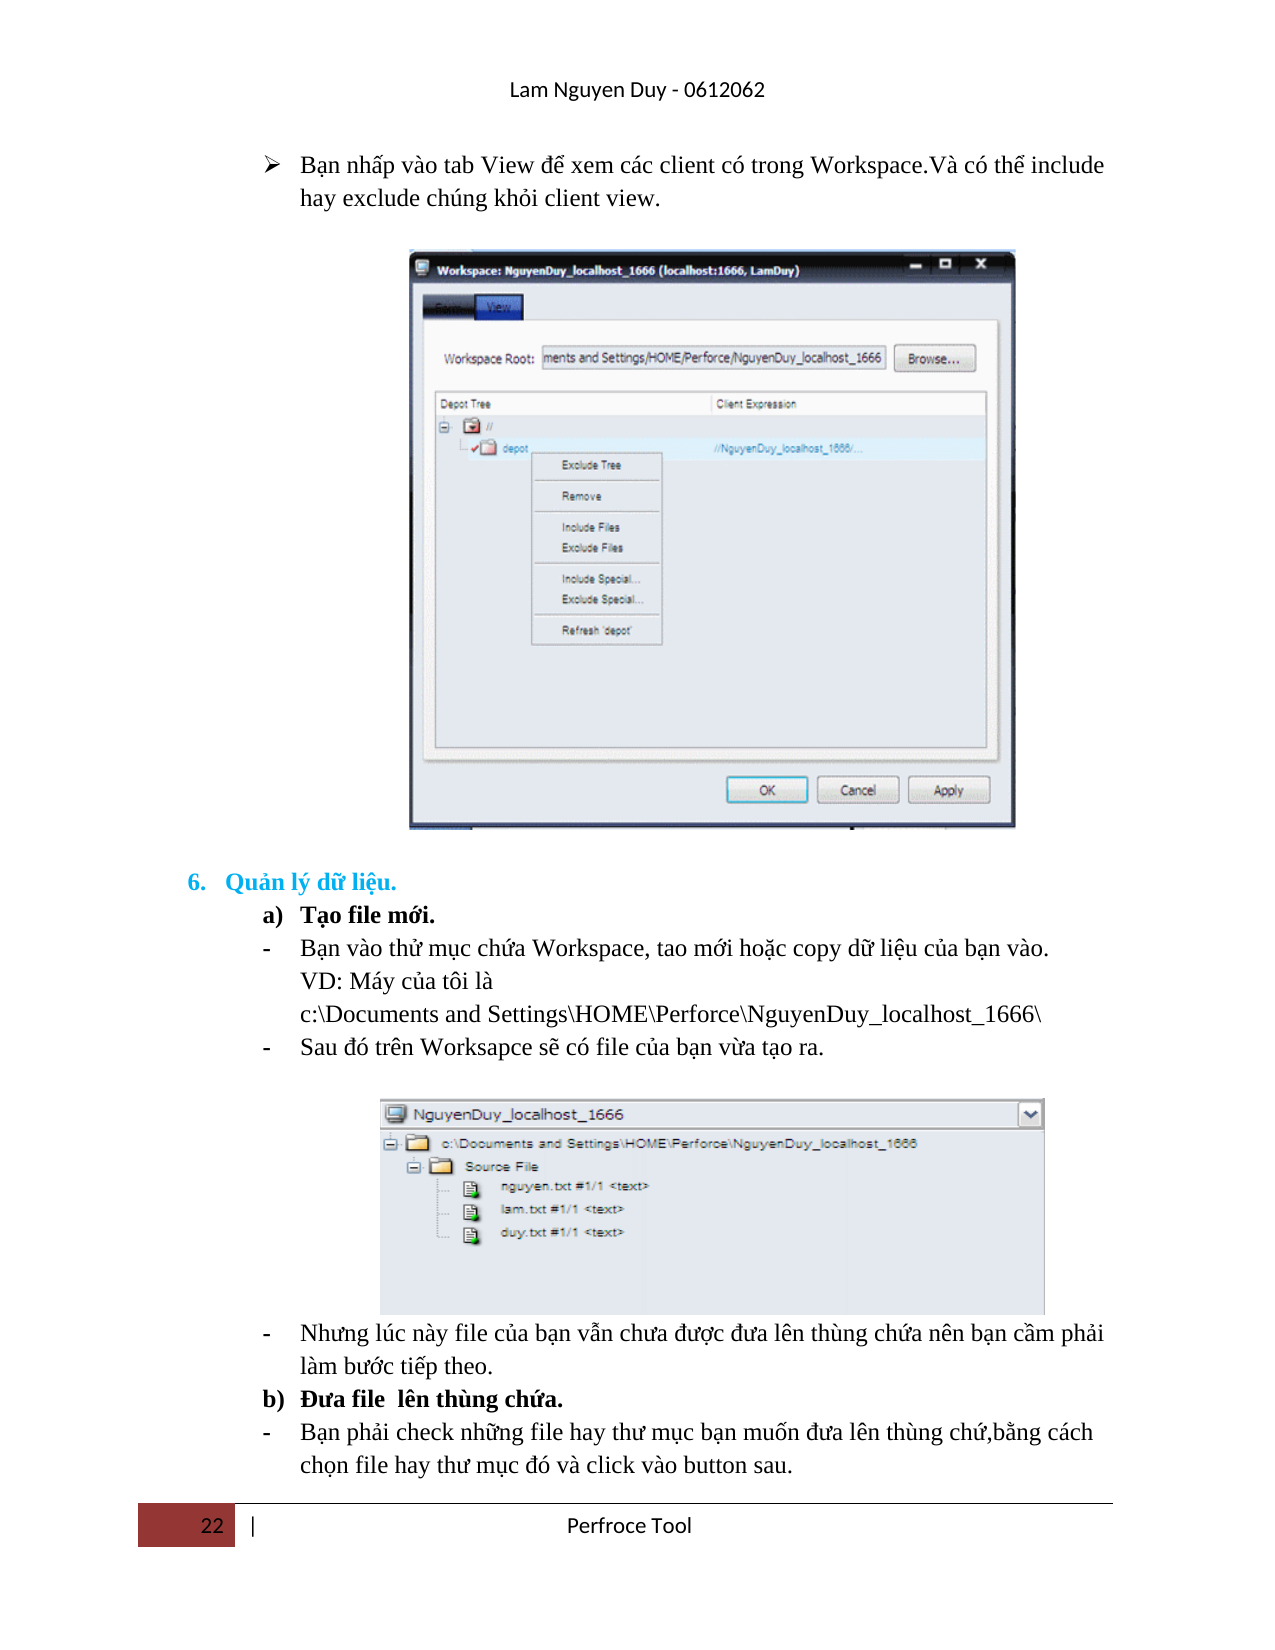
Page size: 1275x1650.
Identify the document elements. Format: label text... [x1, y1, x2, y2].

list Sau đó trên Worksapce sẽ có file của bạn vừa tạo ra. [262, 1032, 1125, 1061]
list Bạn nhấp vào tab View để xem các client có trong Workspace.Và có thể include hay exclude chúng khỏi client view. [262, 150, 1125, 212]
list Quản lý dữ liệu. [187, 867, 1125, 896]
list c:\Documents and Settings\HOME\Perforce\NguyenDuy_localhost_1666\ [300, 999, 1125, 1028]
picture [409, 249, 1016, 830]
list Bạn vào thử mục chứa Workspace, tao mới hoặc copy dữ liệu của bạn vào. [262, 933, 1125, 962]
list Tạo file mới. [262, 900, 1125, 929]
list Nhưng lúc này file của bạn vẫn chưa được đưa lên thùng chứa nên bạn cầm phải làm bước tiếp theo. [262, 1318, 1125, 1380]
list Bạn phải check những file hay thư mục bạn muốn đưa lên thùng chứ,bằng cách chọn file hay thư mục đó và click vào button sau. [262, 1417, 1125, 1479]
list Đưa file lên thùng chứa. [262, 1384, 1125, 1413]
picture [380, 1098, 1045, 1315]
list VD: Máy của tôi là [300, 966, 1125, 995]
